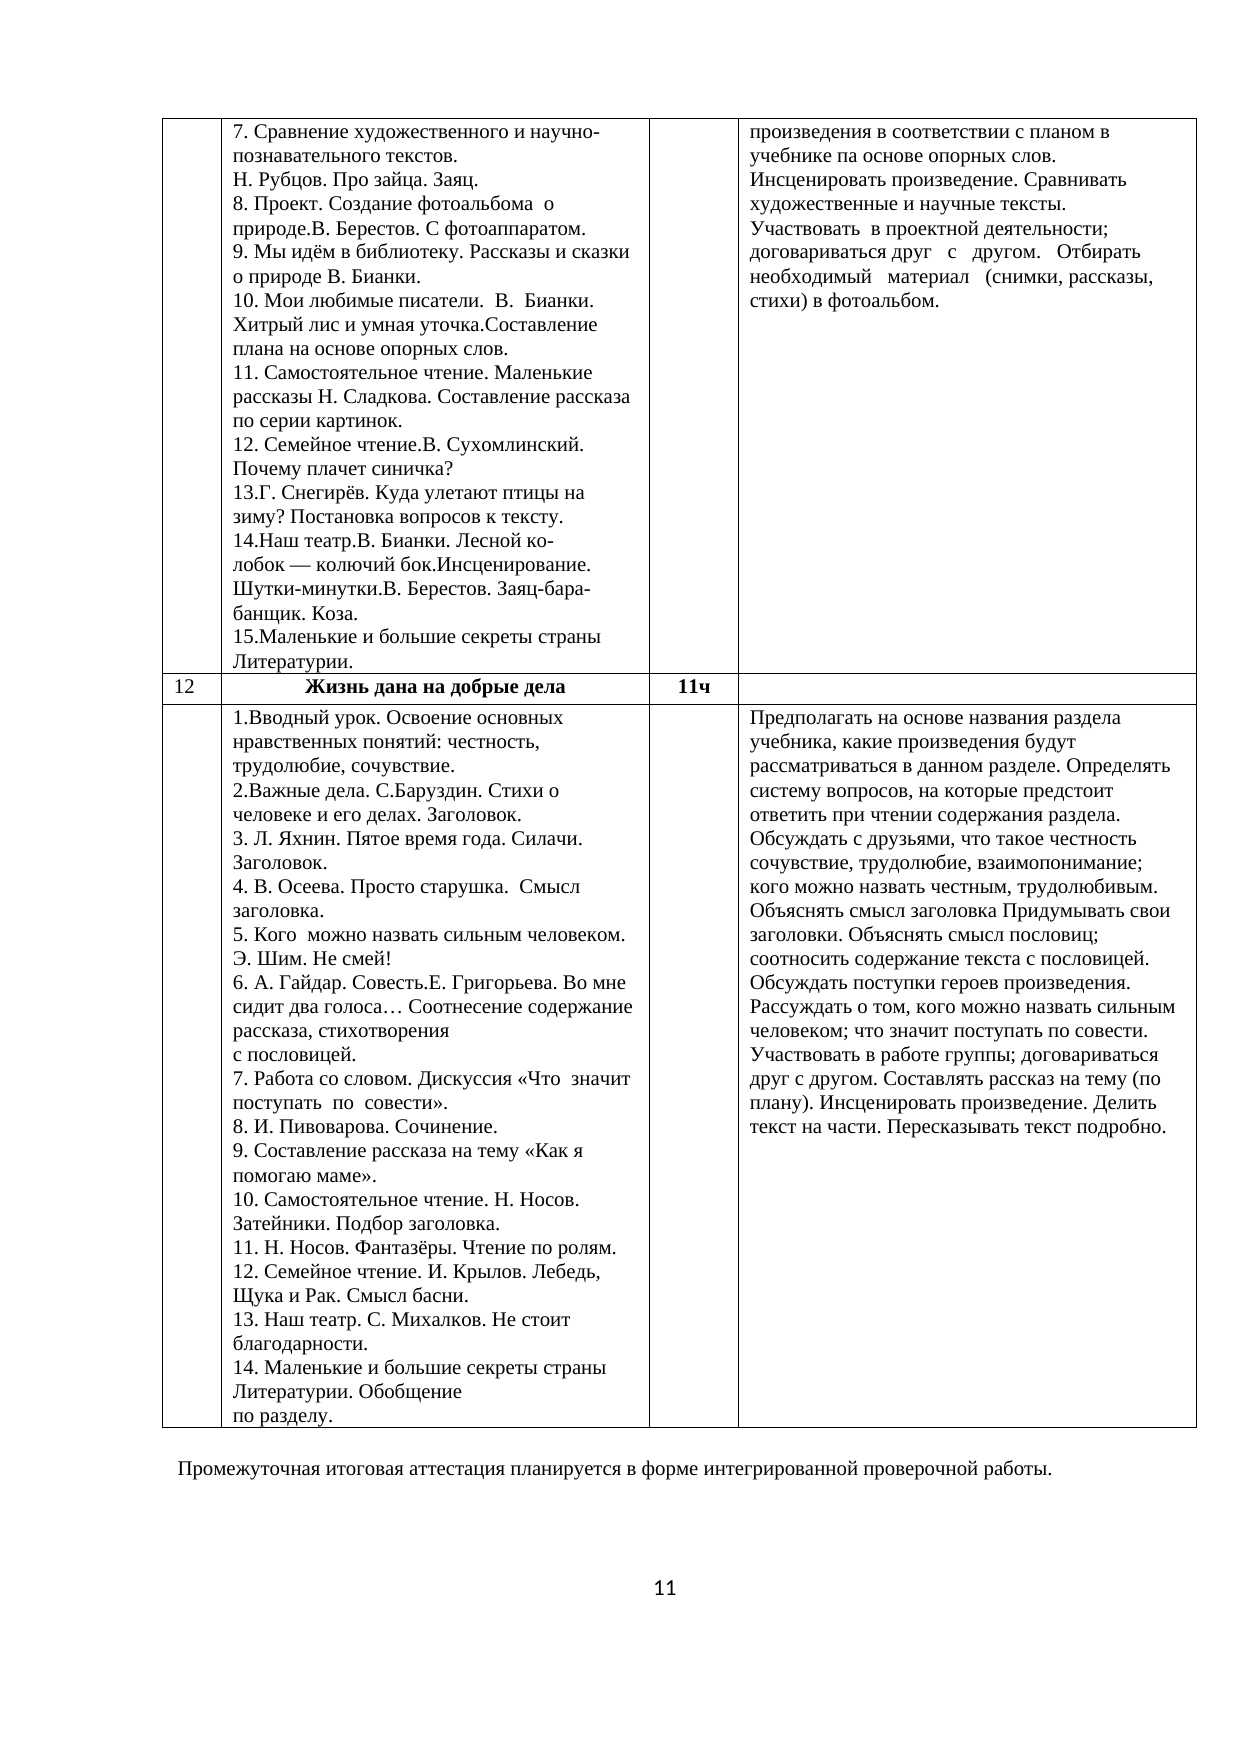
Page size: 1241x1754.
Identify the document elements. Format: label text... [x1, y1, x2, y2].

table_cell 12 [163, 674, 221, 704]
table_cell [650, 119, 738, 673]
table_cell Предполагать на основе названия раздела учебника, какие произведения будут рассматриваться в данном разделе. Определять систему вопросов, на которые предстоит ответить при чтении содержания раздела. Обсуждать с друзьями, что такое честность сочувствие, трудолюбие, взаимопонимание; кого можно назвать честным, трудолюбивым. Объяснять смысл заголовка Придумывать свои заголовки. Объяснять смысл пословиц; соотносить содержание текста с пословицей. Обсуждать поступки героев произведения. Рассуждать о том, кого можно назвать сильным человеком; что значит поступать по совести. Участвовать в работе группы; договариваться друг с другом. Составлять рассказ на тему (по плану). Инсценировать произведение. Делить текст на части. Пересказывать текст подробно. [739, 705, 1196, 1427]
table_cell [222, 119, 649, 673]
table_cell 1.Вводный урок. Освоение основных нравственных понятий: честность, трудолюбие, сочувствие. 2.Важные дела. С.Баруздин. Стихи о человеке и его делах. Заголовок. 3. Л. Яхнин. Пятое время года. Силачи. Заголовок. 4. В. Осеева. Просто старушка. Смысл заголовка. 5. Кого можно назвать сильным человеком. Э. Шим. Не смей! 6. А. Гайдар. Совесть.Е. Григорьева. Во мне сидит два голоса… Соотнесение содержание рассказа, стихотворения с пословицей. 7. Работа со словом. Дискуссия «Что значит поступать по совести». 8. И. Пивоварова. Сочинение. 9. Составление рассказа на тему «Как я помогаю маме». 10. Самостоятельное чтение. Н. Носов. Затейники. Подбор заголовка. 11. Н. Носов. Фантазёры. Чтение по ролям. 12. Семейное чтение. И. Крылов. Лебедь, Щука и Рак. Смысл басни. 13. Наш театр. С. Михалков. Не стоит благодарности. 14. Маленькие и большие секреты страны Литературии. Обобщение по разделу. [222, 705, 649, 1427]
table_cell [163, 705, 221, 1427]
table_cell 11ч [650, 674, 738, 704]
table_cell [650, 705, 738, 1427]
text Промежуточная итоговая аттестация планируется в форме интегрированной проверочной работы. [177, 1456, 1152, 1480]
table_cell [163, 119, 221, 673]
table_cell [739, 674, 1196, 704]
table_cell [739, 119, 1196, 673]
table_cell Жизнь дана на добрые дела [222, 674, 649, 704]
